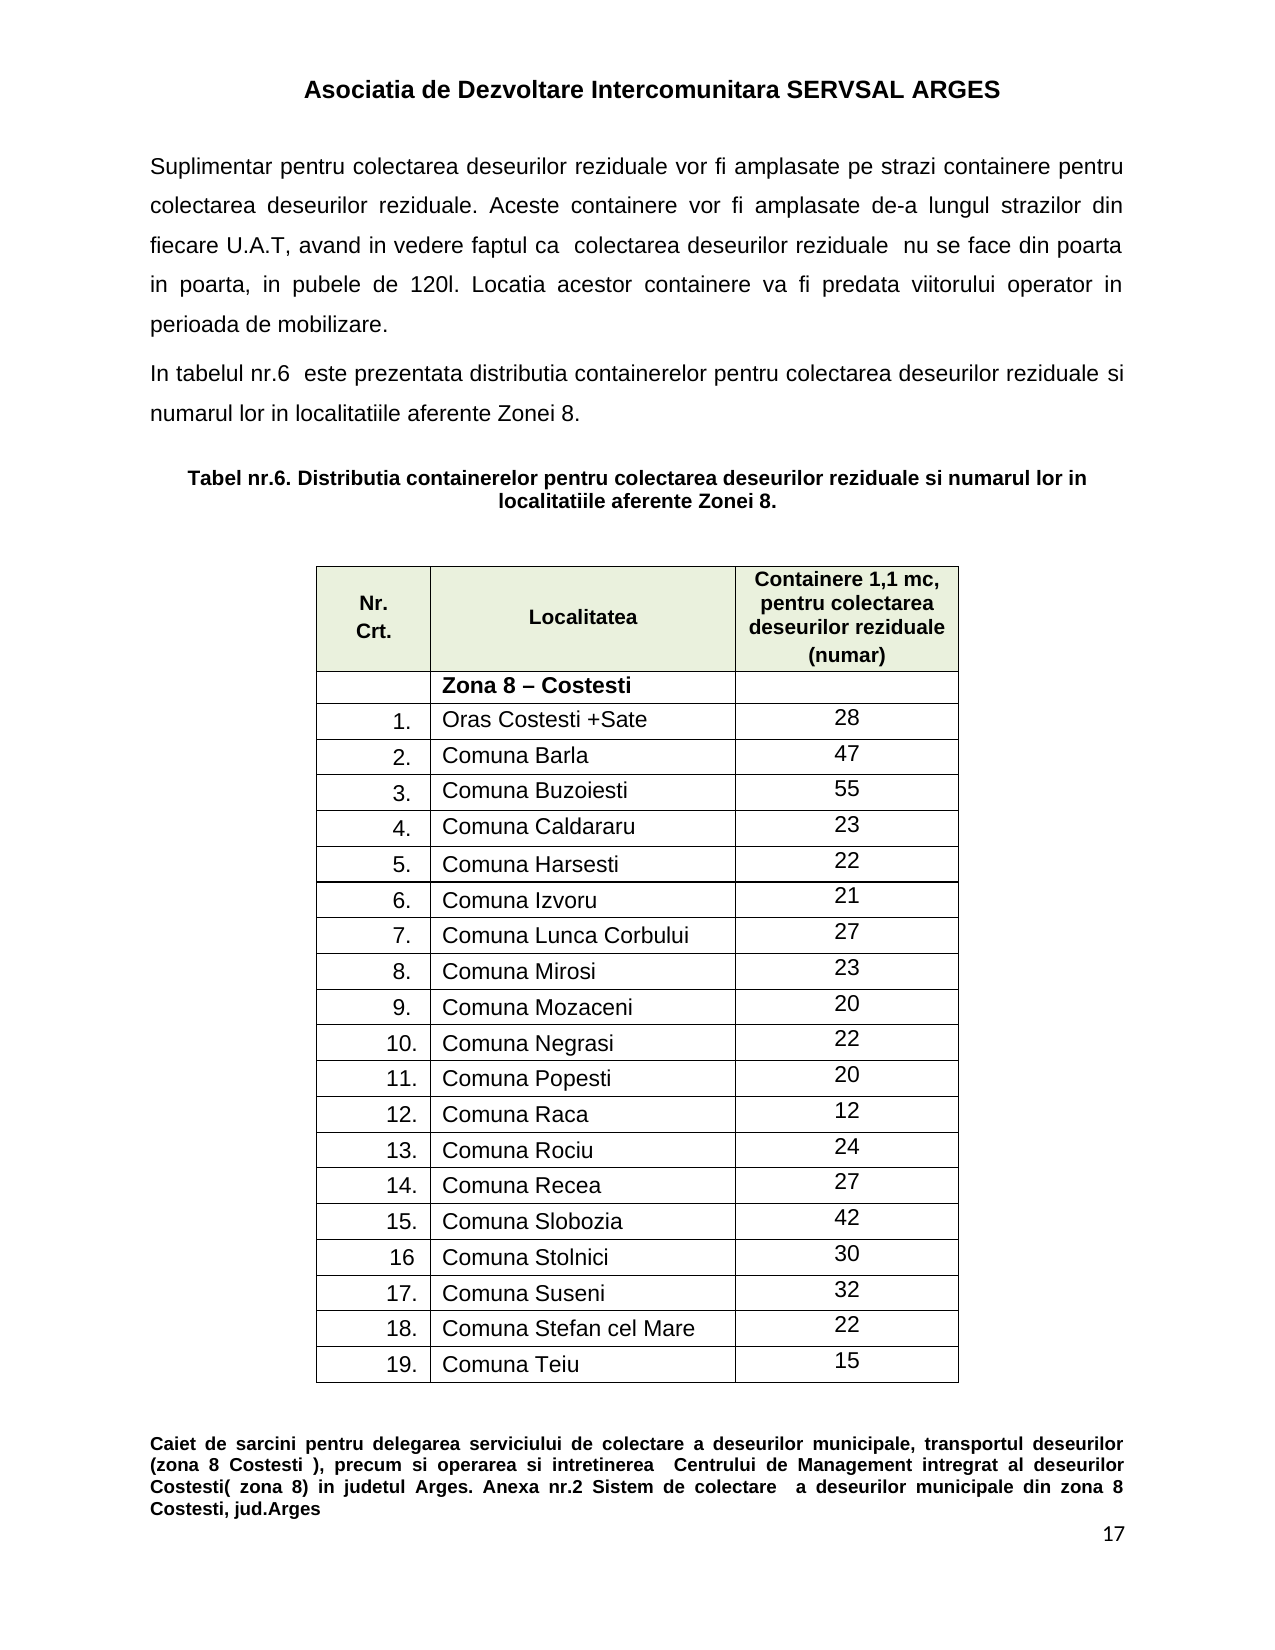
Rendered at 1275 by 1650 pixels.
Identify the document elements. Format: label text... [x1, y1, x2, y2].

table_cell Oras Costesti +Sate [431, 704, 735, 738]
table_cell 32 [736, 1276, 958, 1310]
table_cell 6. [317, 883, 430, 917]
text Tabel nr.6. Distributia containerelor pentru colectarea deseurilor reziduale si numarul lor in localitatiile aferente Zonei 8. [150, 465, 1125, 513]
table_cell 7. [317, 918, 430, 953]
table_cell Comuna Negrasi [431, 1025, 735, 1060]
table_cell Comuna Izvoru [431, 883, 735, 917]
table_cell 14. [317, 1168, 430, 1203]
table_cell Comuna Barla [431, 740, 735, 774]
table_cell Comuna Lunca Corbului [431, 918, 735, 953]
table_cell Zona 8 – Costesti [431, 672, 735, 703]
table_cell 30 [736, 1240, 958, 1274]
table_cell 21 [736, 883, 958, 917]
table_cell Comuna Raca [431, 1097, 735, 1132]
table_cell Comuna Rociu [431, 1133, 735, 1167]
table_cell 22 [736, 1025, 958, 1060]
table_cell [317, 672, 430, 703]
table_header Containere 1,1 mc, pentru colectarea deseurilor reziduale (numar) [736, 567, 958, 671]
table_cell Comuna Stolnici [431, 1240, 735, 1274]
table_cell 3. [317, 775, 430, 810]
text In tabelul nr.6 este prezentata distributia containerelor pentru colectarea deseurilor reziduale si numarul lor in localitatiile aferente Zonei 8. [150, 360, 1124, 426]
table_cell Comuna Mozaceni [431, 990, 735, 1024]
table_cell 24 [736, 1133, 958, 1167]
table_cell 16 [317, 1240, 430, 1274]
table_cell Comuna Buzoiesti [431, 775, 735, 810]
table_cell 4. [317, 811, 430, 846]
text Suplimentar pentru colectarea deseurilor reziduale vor fi amplasate pe strazi containere pentru colectarea deseurilor reziduale. Aceste containere vor fi amplasate de-a lungul strazilor din fiecare U.A.T, avand in vedere faptul ca colectarea deseurilor reziduale nu se face din poarta in poarta, in pubele de 120l. Locatia acestor containere va fi predata viitorului operator in perioada de mobilizare. [150, 153, 1124, 337]
table_cell 17. [317, 1276, 430, 1310]
table_cell 10. [317, 1025, 430, 1060]
table_cell 22 [736, 847, 958, 881]
table_cell Comuna Stefan cel Mare [431, 1311, 735, 1346]
table_cell Comuna Recea [431, 1168, 735, 1203]
table_cell Comuna Harsesti [431, 847, 735, 881]
table_cell Comuna Caldararu [431, 811, 735, 846]
table_cell 11. [317, 1061, 430, 1096]
table_header Localitatea [431, 567, 735, 671]
table_cell 5. [317, 847, 430, 881]
table_header Nr. Crt. [317, 567, 430, 671]
table_cell 12. [317, 1097, 430, 1132]
table_cell Comuna Teiu [431, 1347, 735, 1382]
table_cell 18. [317, 1311, 430, 1346]
table_cell Comuna Suseni [431, 1276, 735, 1310]
table_cell 28 [736, 704, 958, 738]
table_cell 15 [736, 1347, 958, 1382]
table_cell 23 [736, 811, 958, 846]
table_cell 47 [736, 740, 958, 774]
table_cell 22 [736, 1311, 958, 1346]
table_cell 12 [736, 1097, 958, 1132]
table_cell 23 [736, 954, 958, 989]
table_cell 2. [317, 740, 430, 774]
table_cell 20 [736, 1061, 958, 1096]
table_cell 42 [736, 1204, 958, 1239]
table_cell Comuna Popesti [431, 1061, 735, 1096]
table_cell 9. [317, 990, 430, 1024]
table_cell 1. [317, 704, 430, 738]
table_cell 19. [317, 1347, 430, 1382]
table_cell 20 [736, 990, 958, 1024]
table_cell 13. [317, 1133, 430, 1167]
table_cell 15. [317, 1204, 430, 1239]
table_cell 55 [736, 775, 958, 810]
table_cell Comuna Slobozia [431, 1204, 735, 1239]
table_cell 27 [736, 918, 958, 953]
table_cell 27 [736, 1168, 958, 1203]
table_cell Comuna Mirosi [431, 954, 735, 989]
table_cell [736, 672, 958, 703]
table_cell 8. [317, 954, 430, 989]
